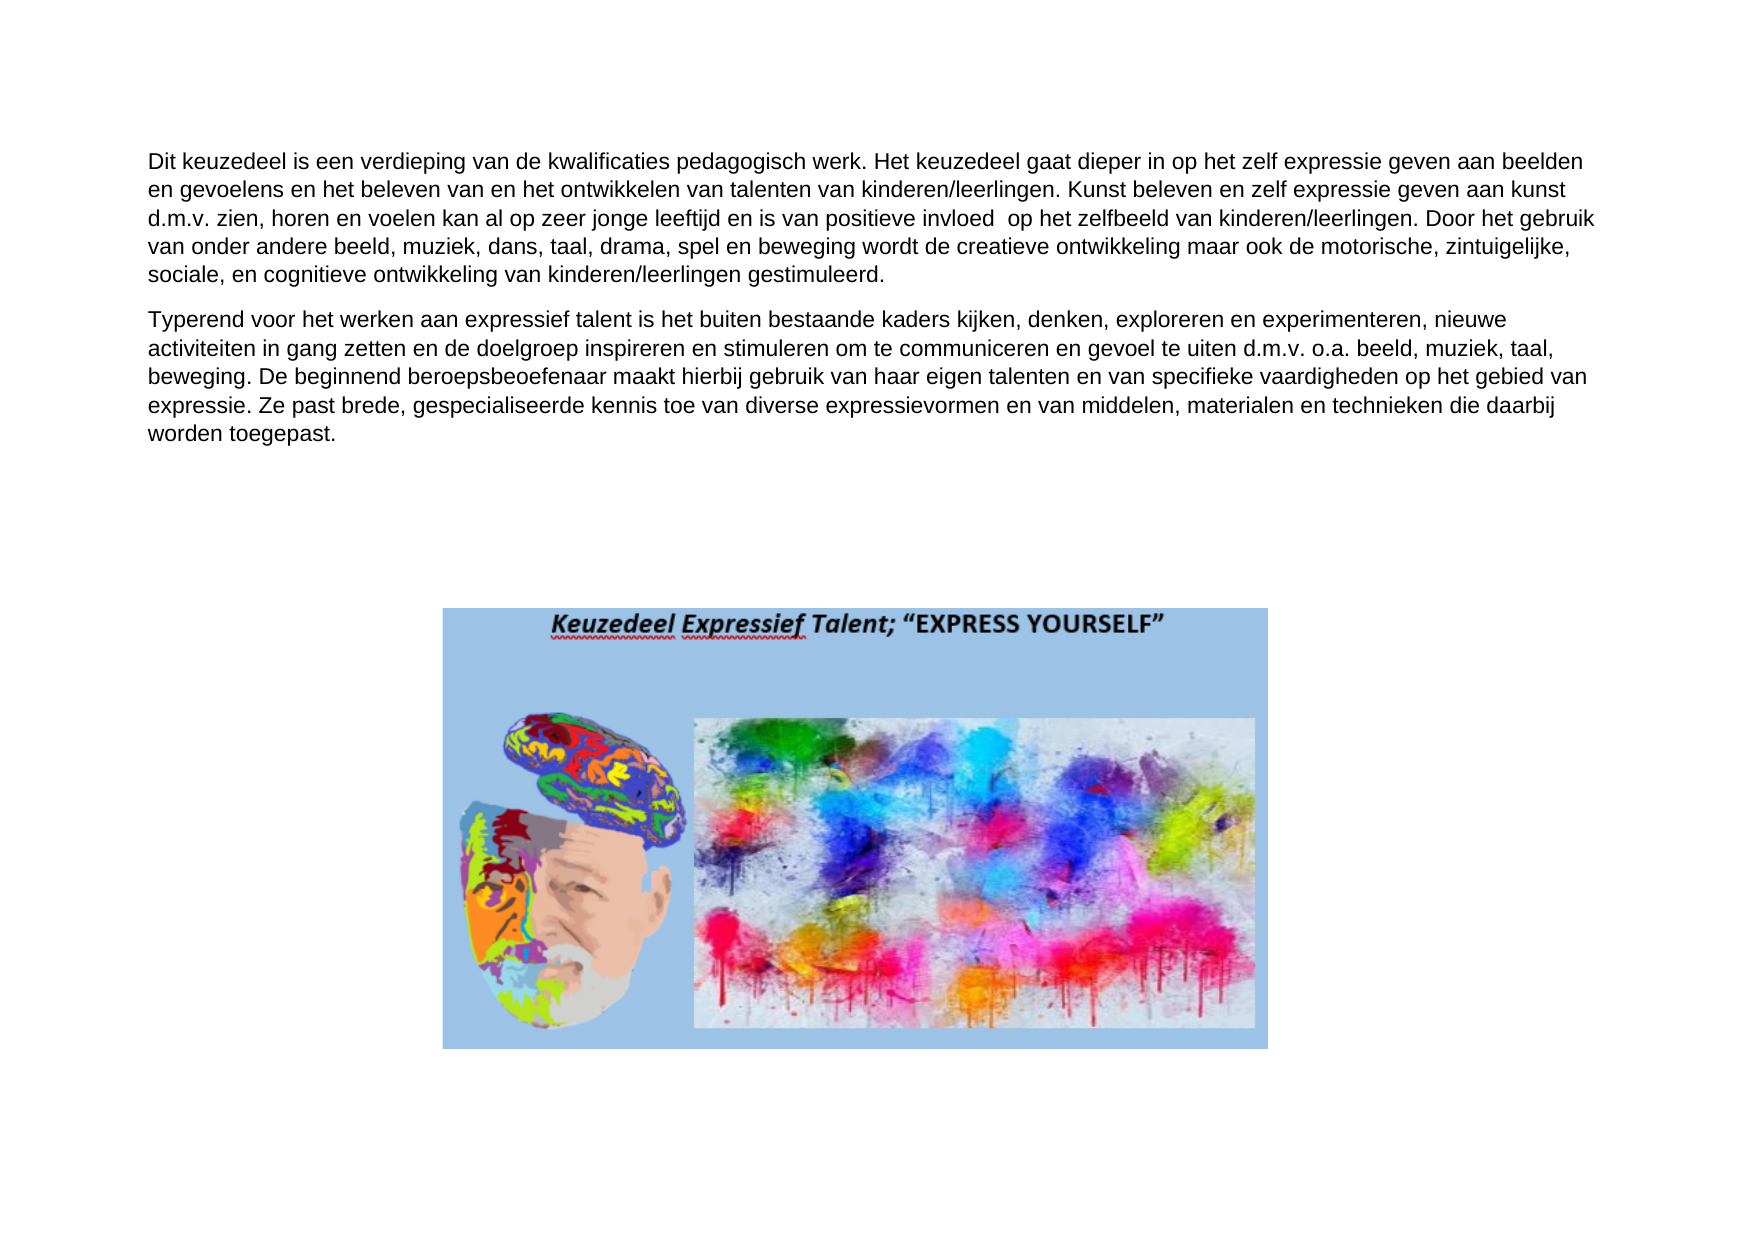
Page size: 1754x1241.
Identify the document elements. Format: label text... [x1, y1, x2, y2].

picture [442, 608, 1268, 1049]
text Dit keuzedeel is een verdieping van de kwalificaties pedagogisch werk. Het keuzedeel gaat dieper in op het zelf expressie geven aan beelden en gevoelens en het beleven van en het ontwikkelen van talenten van kinderen/leerlingen. Kunst beleven en zelf expressie geven aan kunst d.m.v. zien, horen en voelen kan al op zeer jonge leeftijd en is van positieve invloed op het zelfbeeld van kinderen/leerlingen. Door het gebruik van onder andere beeld, muziek, dans, taal, drama, spel en beweging wordt de creatieve ontwikkeling maar ook de motorische, zintuigelijke, sociale, en cognitieve ontwikkeling van kinderen/leerlingen gestimuleerd. [148, 148, 1606, 288]
text Typerend voor het werken aan expressief talent is het buiten bestaande kaders kijken, denken, exploreren en experimenteren, nieuwe activiteiten in gang zetten en de doelgroep inspireren en stimuleren om te communiceren en gevoel te uiten d.m.v. o.a. beeld, muziek, taal, beweging. De beginnend beroepsbeoefenaar maakt hierbij gebruik van haar eigen talenten en van specifieke vaardigheden op het gebied van expressie. Ze past brede, gespecialiseerde kennis toe van diverse expressievormen en van middelen, materialen en technieken die daarbij worden toegepast. [148, 306, 1606, 447]
